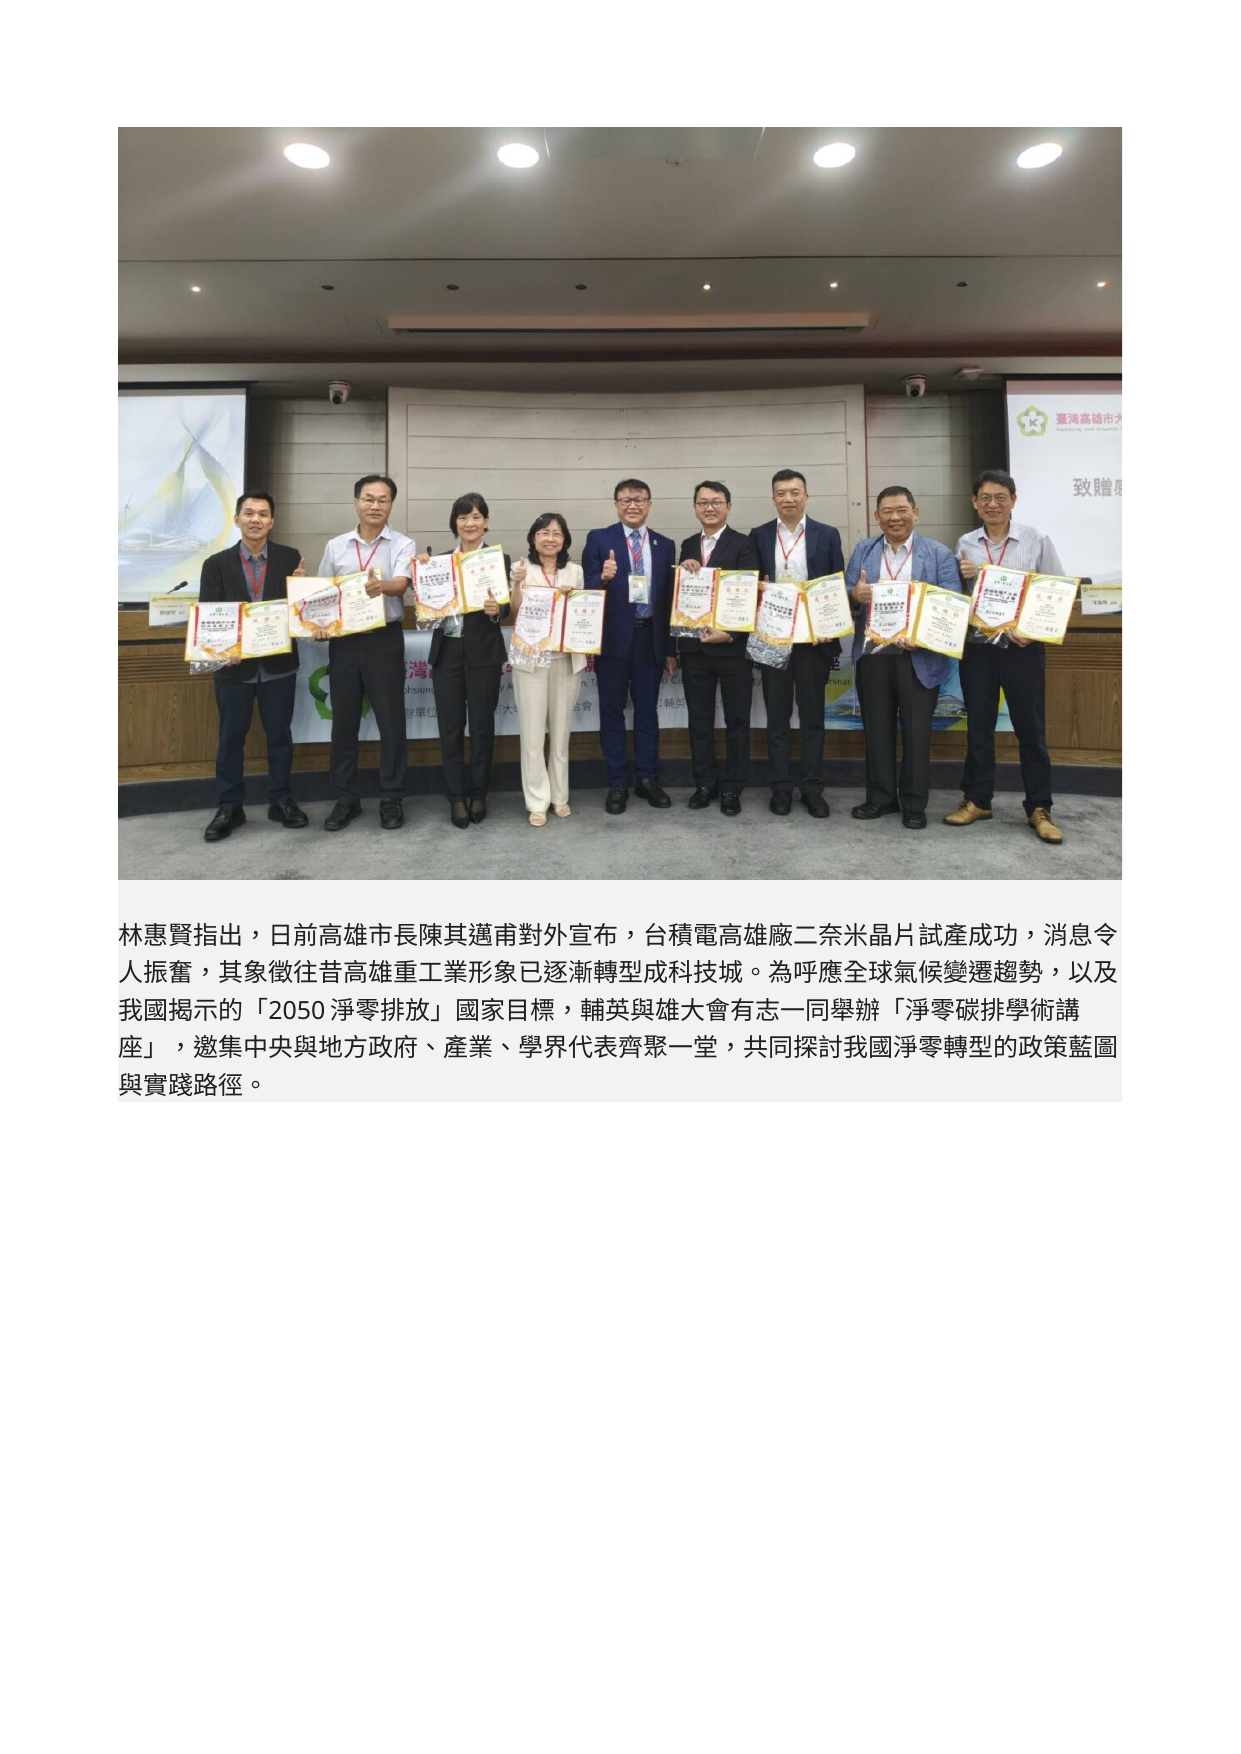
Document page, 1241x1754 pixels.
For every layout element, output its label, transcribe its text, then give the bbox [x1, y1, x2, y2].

picture [118, 127, 1123, 880]
text 林惠賢指出，日前高雄市長陳其邁甫對外宣布，台積電高雄廠二奈米晶片試產成功，消息令人振奮，其象徵往昔高雄重工業形象已逐漸轉型成科技城。為呼應全球氣候變遷趨勢，以及我國揭示的「2050淨零排放」國家目標，輔英與雄大會有志一同舉辦「淨零碳排學術講座」，邀集中央與地方政府、產業、學界代表齊聚一堂，共同探討我國淨零轉型的政策藍圖與實踐路徑。 [118, 914, 1122, 1102]
